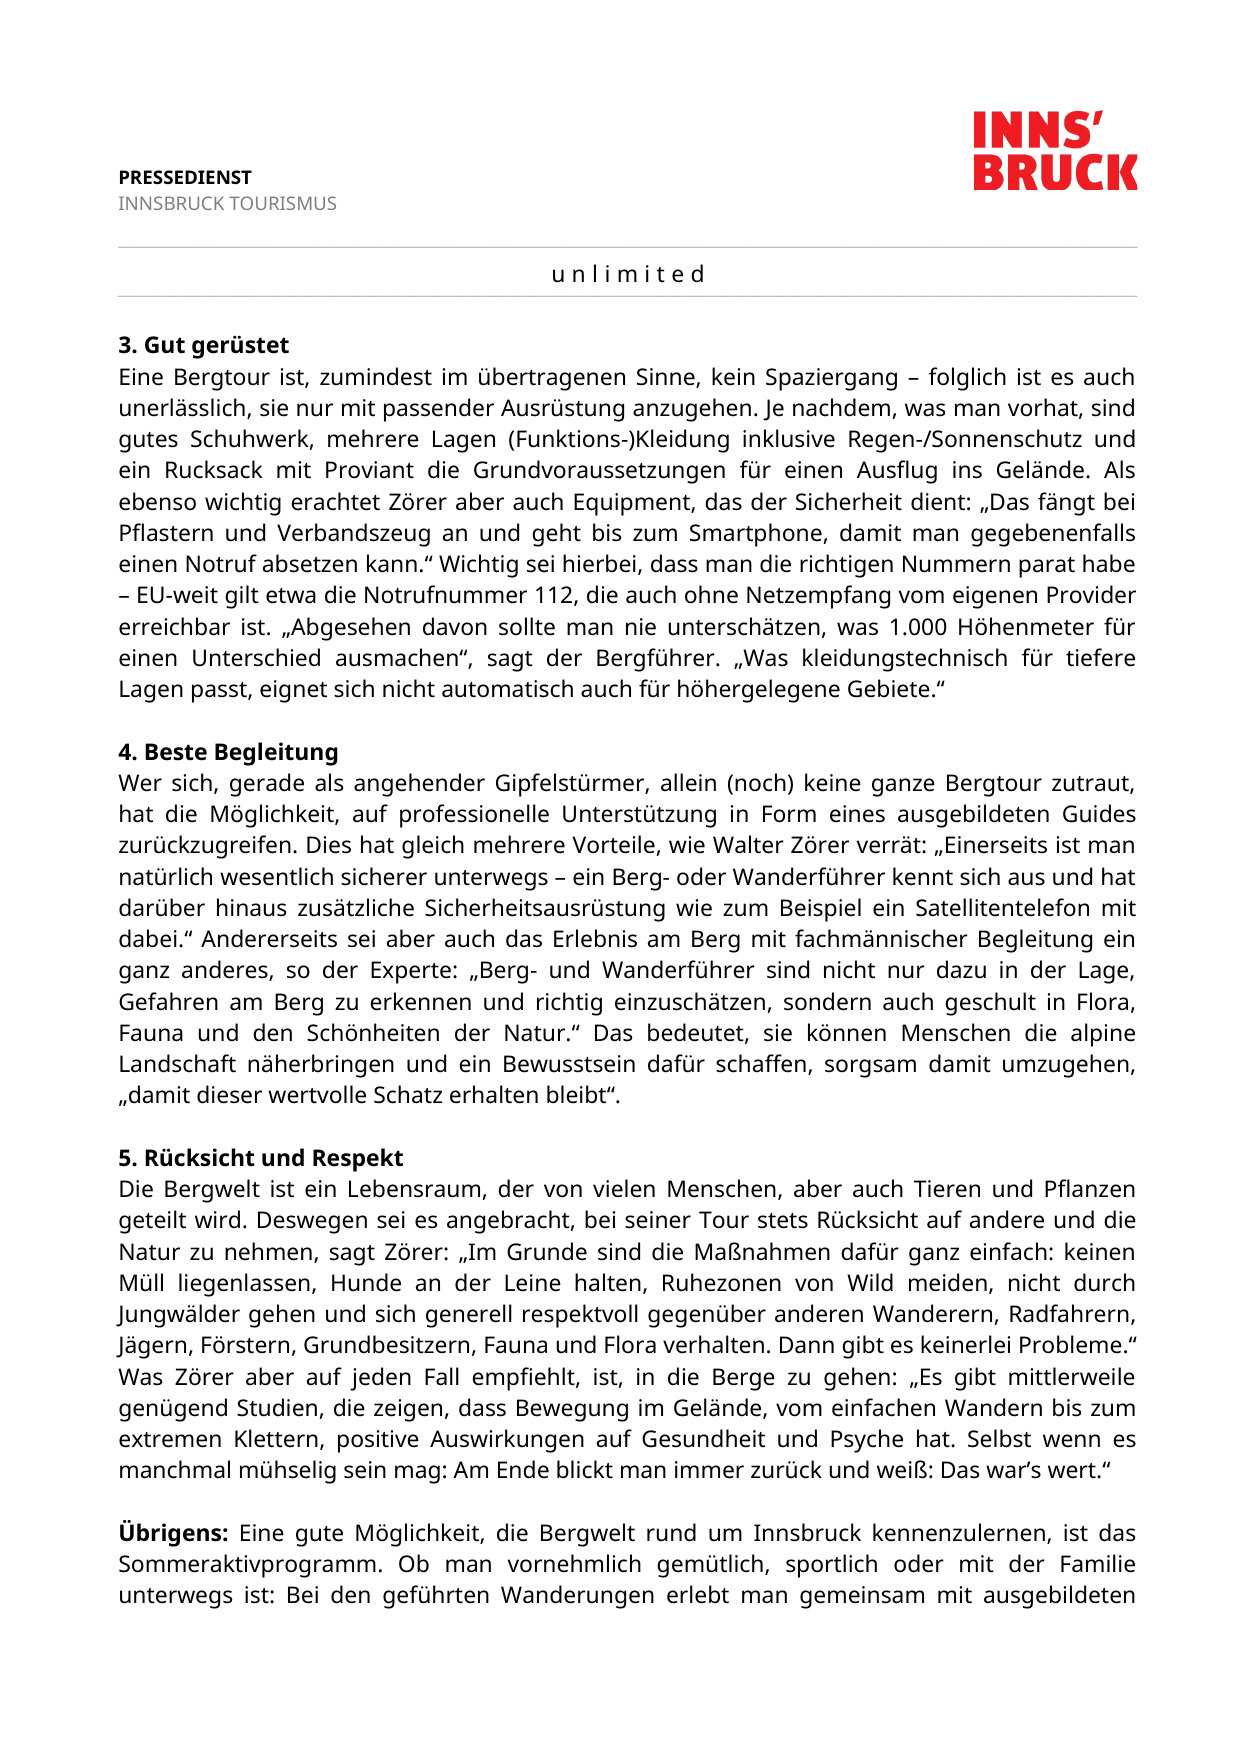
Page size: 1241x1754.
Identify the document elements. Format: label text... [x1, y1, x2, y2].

text Die Bergwelt ist ein Lebensraum, der von vielen Menschen, aber auch Tieren und Pflanzen geteilt wird. Deswegen sei es angebracht, bei seiner Tour stets Rücksicht auf andere und die Natur zu nehmen, sagt Zörer: „Im Grunde sind die Maßnahmen dafür ganz einfach: keinen Müll liegenlassen, Hunde an der Leine halten, Ruhezonen von Wild meiden, nicht durch Jungwälder gehen und sich generell respektvoll gegenüber anderen Wanderern, Radfahrern, Jägern, Förstern, Grundbesitzern, Fauna und Flora verhalten. Dann gibt es keinerlei Probleme.“ Was Zörer aber auf jeden Fall empfiehlt, ist, in die Berge zu gehen: „Es gibt mittlerweile genügend Studien, die zeigen, dass Bewegung im Gelände, vom einfachen Wandern bis zum extremen Klettern, positive Auswirkungen auf Gesundheit und Psyche hat. Selbst wenn es manchmal mühselig sein mag: Am Ende blickt man immer zurück und weiß: Das war’s wert.“ [118, 1173, 1137, 1486]
text 3. Gut gerüstet [118, 329, 1137, 361]
text 4. Beste Begleitung [118, 736, 1137, 767]
text Wer sich, gerade als angehender Gipfelstürmer, allein (noch) keine ganze Bergtour zutraut, hat die Möglichkeit, auf professionelle Unterstützung in Form eines ausgebildeten Guides zurückzugreifen. Dies hat gleich mehrere Vorteile, wie Walter Zörer verrät: „Einerseits ist man natürlich wesentlich sicherer unterwegs – ein Berg- oder Wanderführer kennt sich aus und hat darüber hinaus zusätzliche Sicherheitsausrüstung wie zum Beispiel ein Satellitentelefon mit dabei.“ Andererseits sei aber auch das Erlebnis am Berg mit fachmännischer Begleitung ein ganz anderes, so der Experte: „Berg- und Wanderführer sind nicht nur dazu in der Lage, Gefahren am Berg zu erkennen und richtig einzuschätzen, sondern auch geschult in Flora, Fauna und den Schönheiten der Natur.“ Das bedeutet, sie können Menschen die alpine Landschaft näherbringen und ein Bewusstsein dafür schaffen, sorgsam damit umzugehen, „damit dieser wertvolle Schatz erhalten bleibt“. [118, 767, 1137, 1111]
text Eine Bergtour ist, zumindest im übertragenen Sinne, kein Spaziergang – folglich ist es auch unerlässlich, sie nur mit passender Ausrüstung anzugehen. Je nachdem, was man vorhat, sind gutes Schuhwerk, mehrere Lagen (Funktions-)Kleidung inklusive Regen-/Sonnenschutz und ein Rucksack mit Proviant die Grundvoraussetzungen für einen Ausflug ins Gelände. Als ebenso wichtig erachtet Zörer aber auch Equipment, das der Sicherheit dient: „Das fängt bei Pflastern und Verbandszeug an und geht bis zum Smartphone, damit man gegebenenfalls einen Notruf absetzen kann.“ Wichtig sei hierbei, dass man die richtigen Nummern parat habe – EU-weit gilt etwa die Notrufnummer 112, die auch ohne Netzempfang vom eigenen Provider erreichbar ist. „Abgesehen davon sollte man nie unterschätzen, was 1.000 Höhenmeter für einen Unterschied ausmachen“, sagt der Bergführer. „Was kleidungstechnisch für tiefere Lagen passt, eignet sich nicht automatisch auch für höhergelegene Gebiete.“ [118, 361, 1137, 704]
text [118, 1517, 1137, 1611]
text 5. Rücksicht und Respekt [118, 1142, 1137, 1173]
